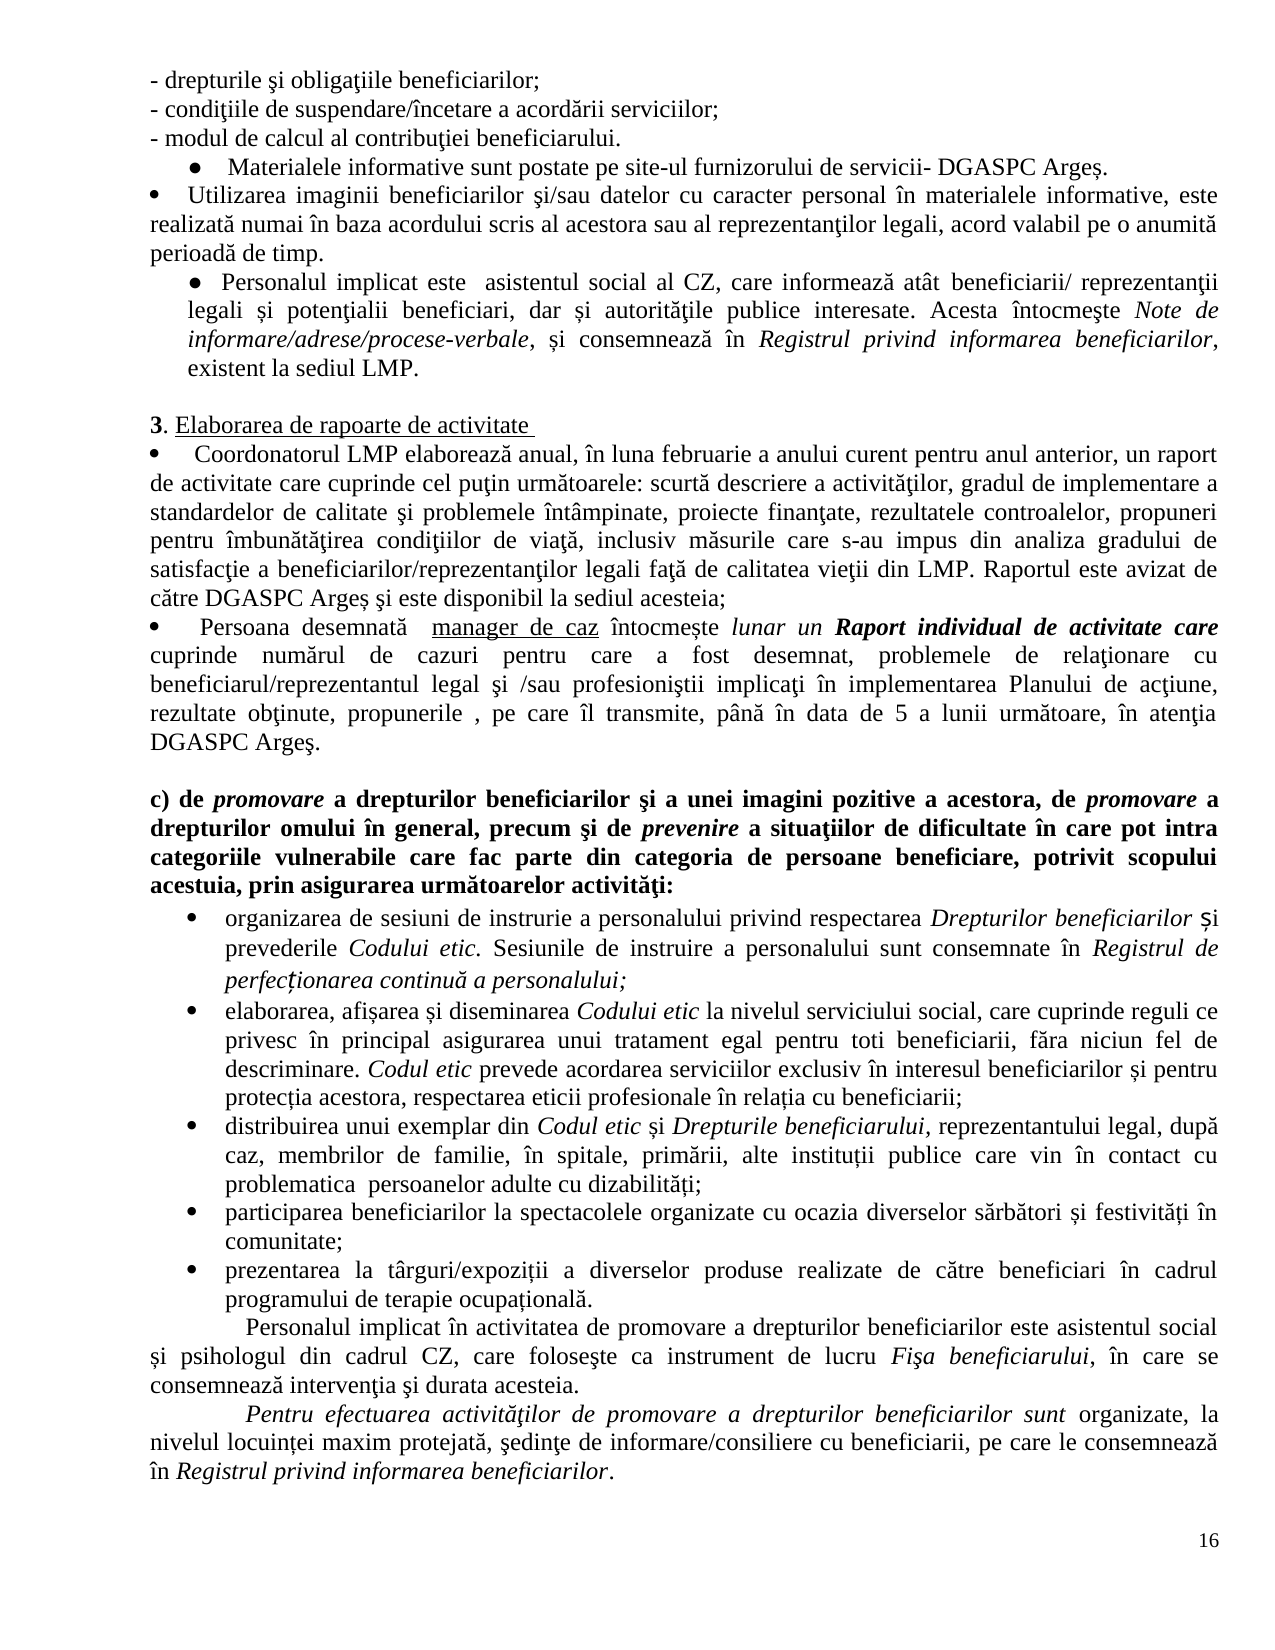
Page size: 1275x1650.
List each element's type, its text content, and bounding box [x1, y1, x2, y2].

list distribuirea unui exemplar din Codul etic și Drepturile beneficiarului, reprezentantului legal, după caz, membrilor de familie, în spitale, primării, alte instituții publice care vin în contact cu problematica persoanelor adulte cu dizabilități; [187, 1111, 1219, 1197]
list Utilizarea imaginii beneficiarilor şi/sau datelor cu caracter personal în materialele informative, este realizată numai în baza acordului scris al acestora sau al reprezentanţilor legali, acord valabil pe o anumită perioadă de timp. [150, 181, 1219, 267]
list Persoana desemnată manager de caz întocmește lunar un Raport individual de activitate care cuprinde numărul de cazuri pentru care a fost desemnat, problemele de relaţionare cu beneficiarul/reprezentantul legal şi /sau profesioniştii implicaţi în implementarea Planului de acţiune, rezultate obţinute, propunerile , pe care îl transmite, până în data de 5 a lunii următoare, în atenţia DGASPC Argeş. [150, 612, 1219, 756]
text ● Materialele informative sunt postate pe site-ul furnizorului de servicii- DGASPC Argeș. [150, 152, 1219, 181]
list participarea beneficiarilor la spectacolele organizate cu ocazia diverselor sărbători și festivități în comunitate; [187, 1197, 1219, 1255]
text ● Personalul implicat este asistentul social al CZ, care informează atât beneficiarii/ reprezentanţii legali și potenţialii beneficiari, dar și autorităţile publice interesate. Acesta întocmeşte Note de informare/adrese/procese-verbale, și consemnează în Registrul privind informarea beneficiarilor, existent la sediul LMP. [187, 267, 1219, 382]
list 3. Elaborarea de rapoarte de activitate [150, 411, 1219, 439]
text - drepturile şi obligaţiile beneficiarilor; [150, 66, 1219, 94]
text c) de promovare a drepturilor beneficiarilor şi a unei imagini pozitive a acestora, de promovare a drepturilor omului în general, precum şi de prevenire a situaţiilor de dificultate în care pot intra categoriile vulnerabile care fac parte din categoria de persoane beneficiare, potrivit scopului acestuia, prin asigurarea următoarelor activităţi: [150, 784, 1219, 899]
list organizarea de sesiuni de instrurie a personalului privind respectarea Drepturilor beneficiarilor și prevederile Codului etic. Sesiunile de instruire a personalului sunt consemnate în Registrul de perfecționarea continuă a personalului; [187, 899, 1219, 996]
text - condiţiile de suspendare/încetare a acordării serviciilor; [150, 94, 1219, 123]
text - modul de calcul al contribuţiei beneficiarului. [150, 123, 1219, 152]
list prezentarea la târguri/expoziții a diverselor produse realizate de către beneficiari în cadrul programului de terapie ocupațională. [187, 1255, 1219, 1312]
text Pentru efectuarea activităţilor de promovare a drepturilor beneficiarilor sunt organizate, la nivelul locuinței maxim protejată, şedinţe de informare/consiliere cu beneficiarii, pe care le consemnează în Registrul privind informarea beneficiarilor. [150, 1399, 1219, 1485]
list Coordonatorul LMP elaborează anual, în luna februarie a anului curent pentru anul anterior, un raport de activitate care cuprinde cel puţin următoarele: scurtă descriere a activităţilor, gradul de implementare a standardelor de calitate şi problemele întâmpinate, proiecte finanţate, rezultatele controalelor, propuneri pentru îmbunătăţirea condiţiilor de viaţă, inclusiv măsurile care s-au impus din analiza gradului de satisfacţie a beneficiarilor/reprezentanţilor legali faţă de calitatea vieţii din LMP. Raportul este avizat de către DGASPC Argeș şi este disponibil la sediul acesteia; [150, 439, 1219, 612]
text Personalul implicat în activitatea de promovare a drepturilor beneficiarilor este asistentul social și psihologul din cadrul CZ, care foloseşte ca instrument de lucru Fişa beneficiarului, în care se consemnează intervenţia şi durata acesteia. [150, 1312, 1219, 1399]
list elaborarea, afișarea și diseminarea Codului etic la nivelul serviciului social, care cuprinde reguli ce privesc în principal asigurarea unui tratament egal pentru toti beneficiarii, făra niciun fel de descriminare. Codul etic prevede acordarea serviciilor exclusiv în interesul beneficiarilor și pentru protecția acestora, respectarea eticii profesionale în relația cu beneficiarii; [187, 996, 1219, 1111]
